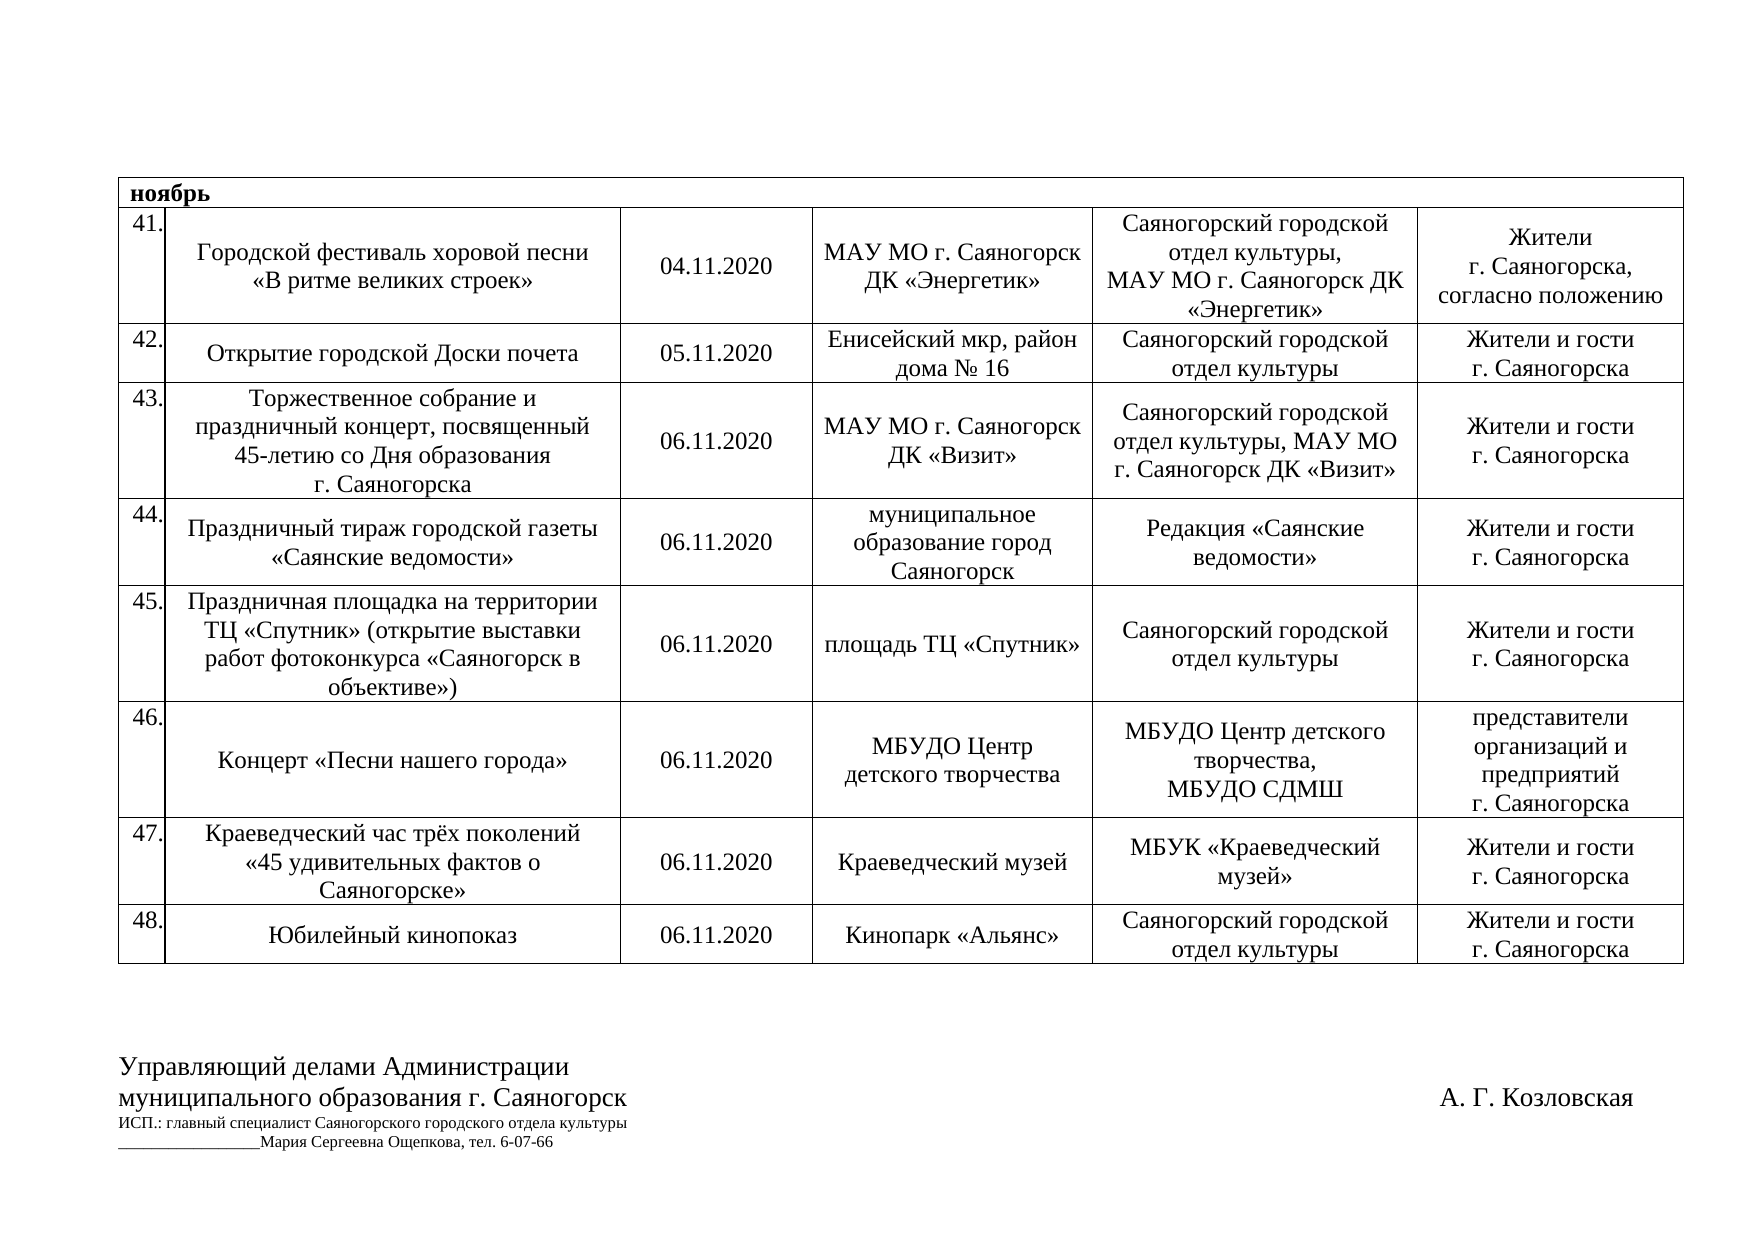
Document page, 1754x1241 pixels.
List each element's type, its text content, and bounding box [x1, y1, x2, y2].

table_cell Торжественное собрание и праздничный концерт, посвященный 45-летию со Дня образования г. Саяногорска [166, 383, 620, 498]
table_cell 04.11.2020 [621, 208, 812, 323]
table_cell 05.11.2020 [621, 324, 812, 382]
table_cell Жители и гости г. Саяногорска [1418, 586, 1683, 701]
table_cell Юбилейный кинопоказ [166, 905, 620, 963]
table_cell [119, 208, 164, 323]
text _________________Мария Сергеевна Ощепкова, тел. 6-07-66 [118, 1132, 1636, 1151]
table_cell Саяногорский городской отдел культуры, МАУ МО г. Саяногорск ДК «Энергетик» [1093, 208, 1417, 323]
table_cell МБУДО Центр детского творчества, МБУДО СДМШ [1093, 702, 1417, 817]
table_cell [119, 905, 164, 963]
table_cell Открытие городской Доски почета [166, 324, 620, 382]
table_cell МБУДО Центр детского творчества [813, 702, 1092, 817]
table_cell площадь ТЦ «Спутник» [813, 586, 1092, 701]
text Управляющий делами Администрации [118, 1050, 1636, 1081]
table_cell 06.11.2020 [621, 702, 812, 817]
table_cell [119, 383, 164, 498]
table_cell 06.11.2020 [621, 586, 812, 701]
table_cell Кинопарк «Альянс» [813, 905, 1092, 963]
table_cell Саяногорский городской отдел культуры [1093, 586, 1417, 701]
table_cell [119, 586, 164, 701]
table_cell МАУ МО г. Саяногорск ДК «Визит» [813, 383, 1092, 498]
text муниципального образования г. Саяногорск А. Г. Козловская [118, 1081, 1636, 1112]
table_cell [119, 499, 164, 585]
table_cell Концерт «Песни нашего города» [166, 702, 620, 817]
table_cell [119, 818, 164, 904]
table_cell Жители и гости г. Саяногорска [1418, 324, 1683, 382]
table_cell Саяногорский городской отдел культуры, МАУ МО г. Саяногорск ДК «Визит» [1093, 383, 1417, 498]
table_cell Енисейский мкр, район дома № 16 [813, 324, 1092, 382]
table_cell Городской фестиваль хоровой песни «В ритме великих строек» [166, 208, 620, 323]
text ИСП.: главный специалист Саяногорского городского отдела культуры [118, 1112, 1636, 1132]
table_cell представители организаций и предприятий г. Саяногорска [1418, 702, 1683, 817]
table_cell [119, 324, 164, 382]
table_cell муниципальное образование город Саяногорск [813, 499, 1092, 585]
table_cell Жители и гости г. Саяногорска [1418, 818, 1683, 904]
table_cell Праздничная площадка на территории ТЦ «Спутник» (открытие выставки работ фотоконкурса «Саяногорск в объективе») [166, 586, 620, 701]
table_cell Жители и гости г. Саяногорска [1418, 499, 1683, 585]
table_cell Жители и гости г. Саяногорска [1418, 905, 1683, 963]
table_cell Праздничный тираж городской газеты «Саянские ведомости» [166, 499, 620, 585]
table_cell ноябрь [119, 178, 1683, 207]
table_cell Краеведческий музей [813, 818, 1092, 904]
table_cell Краеведческий час трёх поколений «45 удивительных фактов о Саяногорске» [166, 818, 620, 904]
table_cell 06.11.2020 [621, 499, 812, 585]
table_cell МАУ МО г. Саяногорск ДК «Энергетик» [813, 208, 1092, 323]
table_cell Жители г. Саяногорска, согласно положению [1418, 208, 1683, 323]
table_cell Саяногорский городской отдел культуры [1093, 905, 1417, 963]
table_cell Жители и гости г. Саяногорска [1418, 383, 1683, 498]
table_cell Редакция «Саянские ведомости» [1093, 499, 1417, 585]
table_cell 06.11.2020 [621, 383, 812, 498]
table_cell 06.11.2020 [621, 818, 812, 904]
table_cell Саяногорский городской отдел культуры [1093, 324, 1417, 382]
table_cell 06.11.2020 [621, 905, 812, 963]
table_cell [119, 702, 164, 817]
table_cell МБУК «Краеведческий музей» [1093, 818, 1417, 904]
